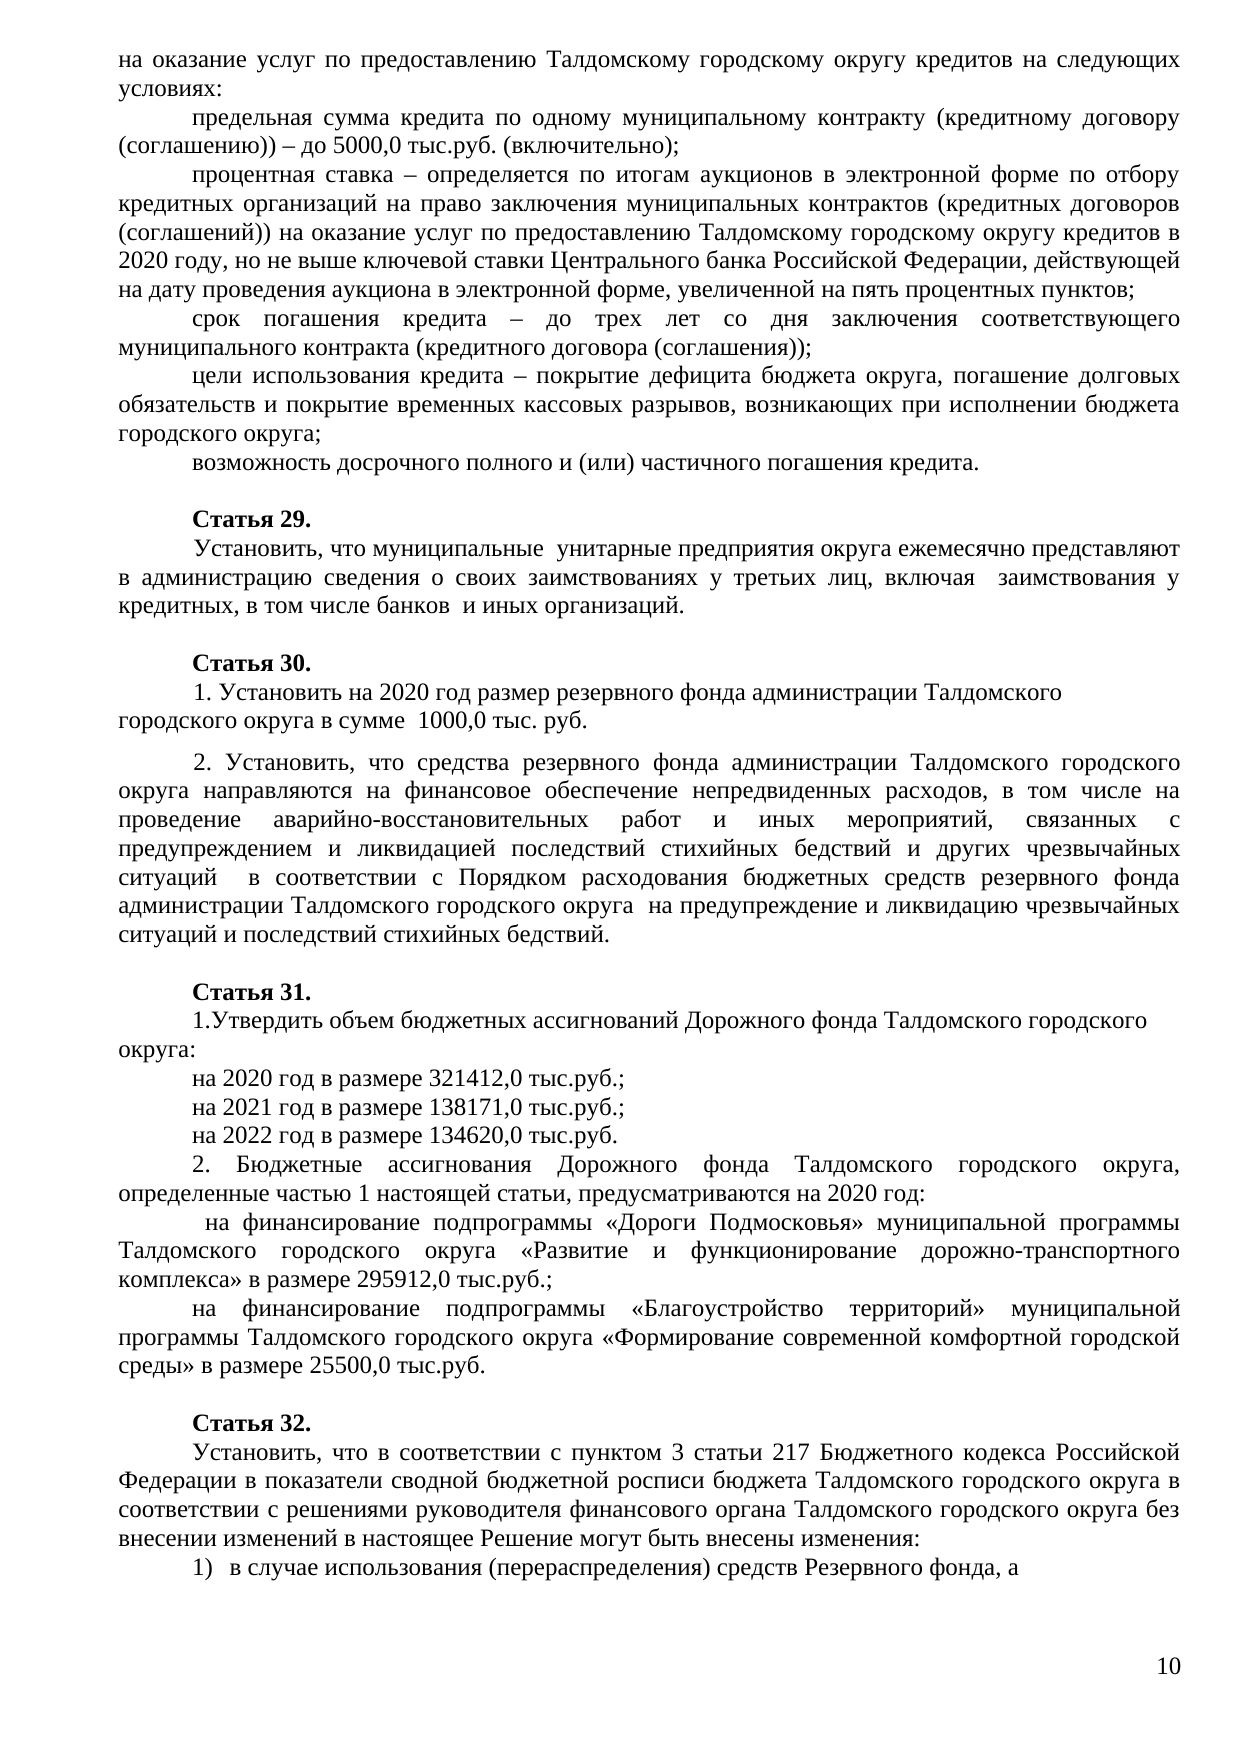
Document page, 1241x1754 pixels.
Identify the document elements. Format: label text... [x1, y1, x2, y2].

text срок погашения кредита – до трех лет со дня заключения соответствующего муниципального контракта (кредитного договора (соглашения)); [118, 303, 1181, 361]
text предельная сумма кредита по одному муниципальному контракту (кредитному договору (соглашению)) – до 5000,0 тыс.руб. (включительно); [118, 102, 1181, 159]
text Статья 30. [118, 648, 1181, 677]
text 2. Установить, что средства резервного фонда администрации Талдомского городского округа направляются на финансовое обеспечение непредвиденных расходов, в том числе на проведение аварийно-восстановительных работ и иных мероприятий, связанных с предупреждением и ликвидацией последствий стихийных бедствий и других чрезвычайных ситуаций в соответствии с Порядком расходования бюджетных средств резервного фонда администрации Талдомского городского округа на предупреждение и ликвидацию чрезвычайных ситуаций и последствий стихийных бедствий. [118, 747, 1181, 948]
text на 2022 год в размере 134620,0 тыс.руб. [118, 1121, 1181, 1149]
text на 2020 год в размере 321412,0 тыс.руб.; [118, 1063, 1181, 1092]
text на 2021 год в размере 138171,0 тыс.руб.; [118, 1092, 1181, 1121]
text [118, 44, 1181, 102]
text Статья 31. [118, 977, 1181, 1006]
text Статья 32. [118, 1408, 1181, 1437]
text Установить, что муниципальные унитарные предприятия округа ежемесячно представляют в администрацию сведения о своих заимствованиях у третьих лиц, включая заимствования у кредитных, в том числе банков и иных организаций. [118, 533, 1181, 619]
text возможность досрочного полного и (или) частичного погашения кредита. [118, 447, 1181, 476]
text 1.Утвердить объем бюджетных ассигнований Дорожного фонда Талдомского городского округа: [118, 1006, 1181, 1063]
text цели использования кредита – покрытие дефицита бюджета округа, погашение долговых обязательств и покрытие временных кассовых разрывов, возникающих при исполнении бюджета городского округа; [118, 361, 1181, 447]
text на финансирование подпрограммы «Благоустройство территорий» муниципальной программы Талдомского городского округа «Формирование современной комфортной городской среды» в размере 25500,0 тыс.руб. [118, 1293, 1181, 1379]
text 1. Установить на 2020 год размер резервного фонда администрации Талдомского городского округа в сумме 1000,0 тыс. руб. [118, 677, 1181, 734]
text на финансирование подпрограммы «Дороги Подмосковья» муниципальной программы Талдомского городского округа «Развитие и функционирование дорожно-транспортного комплекса» в размере 295912,0 тыс.руб.; [118, 1207, 1181, 1293]
text Статья 29. [118, 504, 1181, 533]
list в случае использования (перераспределения) средств Резервного фонда, а [192, 1552, 1181, 1581]
text 2. Бюджетные ассигнования Дорожного фонда Талдомского городского округа, определенные частью 1 настоящей статьи, предусматриваются на 2020 год: [118, 1149, 1181, 1207]
text Установить, что в соответствии с пунктом 3 статьи 217 Бюджетного кодекса Российской Федерации в показатели сводной бюджетной росписи бюджета Талдомского городского округа в соответствии с решениями руководителя финансового органа Талдомского городского округа без внесении изменений в настоящее Решение могут быть внесены изменения: [118, 1437, 1181, 1552]
text процентная ставка – определяется по итогам аукционов в электронной форме по отбору кредитных организаций на право заключения муниципальных контрактов (кредитных договоров (соглашений)) на оказание услуг по предоставлению Талдомскому городскому округу кредитов в 2020 году, но не выше ключевой ставки Центрального банка Российской Федерации, действующей на дату проведения аукциона в электронной форме, увеличенной на пять процентных пунктов; [118, 159, 1181, 303]
